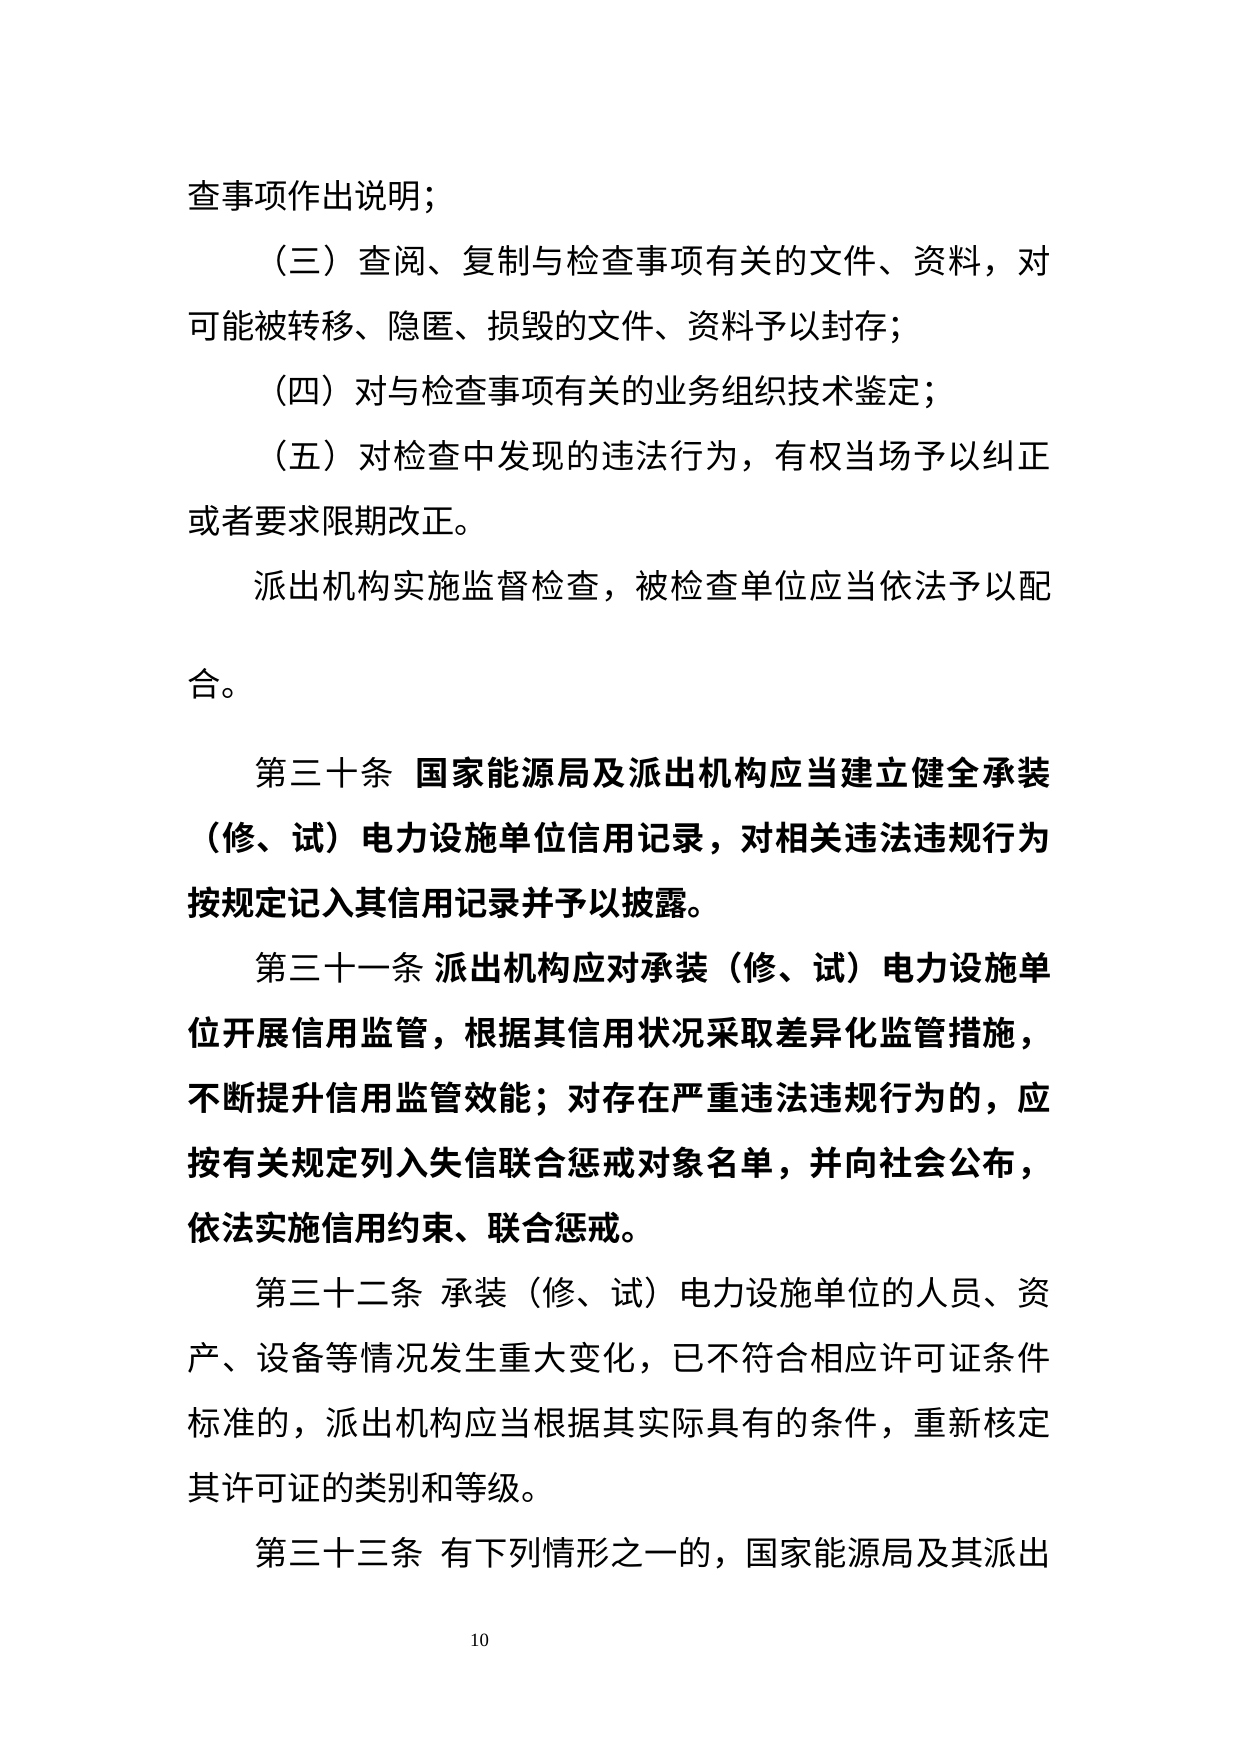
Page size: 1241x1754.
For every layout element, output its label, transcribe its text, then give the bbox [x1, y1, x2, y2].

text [187, 1518, 1053, 1583]
text 派出机构实施监督检查，被检查单位应当依法予以配合。 [187, 552, 1053, 714]
text （五）对检查中发现的违法行为，有权当场予以纠正或者要求限期改正。 [187, 422, 1053, 552]
text （四）对与检查事项有关的业务组织技术鉴定； [187, 357, 1053, 422]
text （三）查阅、复制与检查事项有关的文件、资料，对可能被转移、隐匿、损毁的文件、资料予以封存； [187, 227, 1053, 357]
text 第三十条 国家能源局及派出机构应当建立健全承装（修、试）电力设施单位信用记录，对相关违法违规行为，按规定记入其信用记录并予以披露。 [187, 738, 1053, 933]
text 第三十二条 承装（修、试）电力设施单位的人员、资产、设备等情况发生重大变化，已不符合相应许可证条件、标准的，派出机构应当根据其实际具有的条件，重新核定其许可证的类别和等级。 [187, 1258, 1053, 1518]
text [187, 162, 1053, 227]
text 第三十一条 派出机构应对承装（修、试）电力设施单位开展信用监管，根据其信用状况采取差异化监管措施，不断提升信用监管效能；对存在严重违法违规行为的，应按有关规定列入失信联合惩戒对象名单，并向社会公布，依法实施信用约束、联合惩戒。 [187, 933, 1053, 1258]
